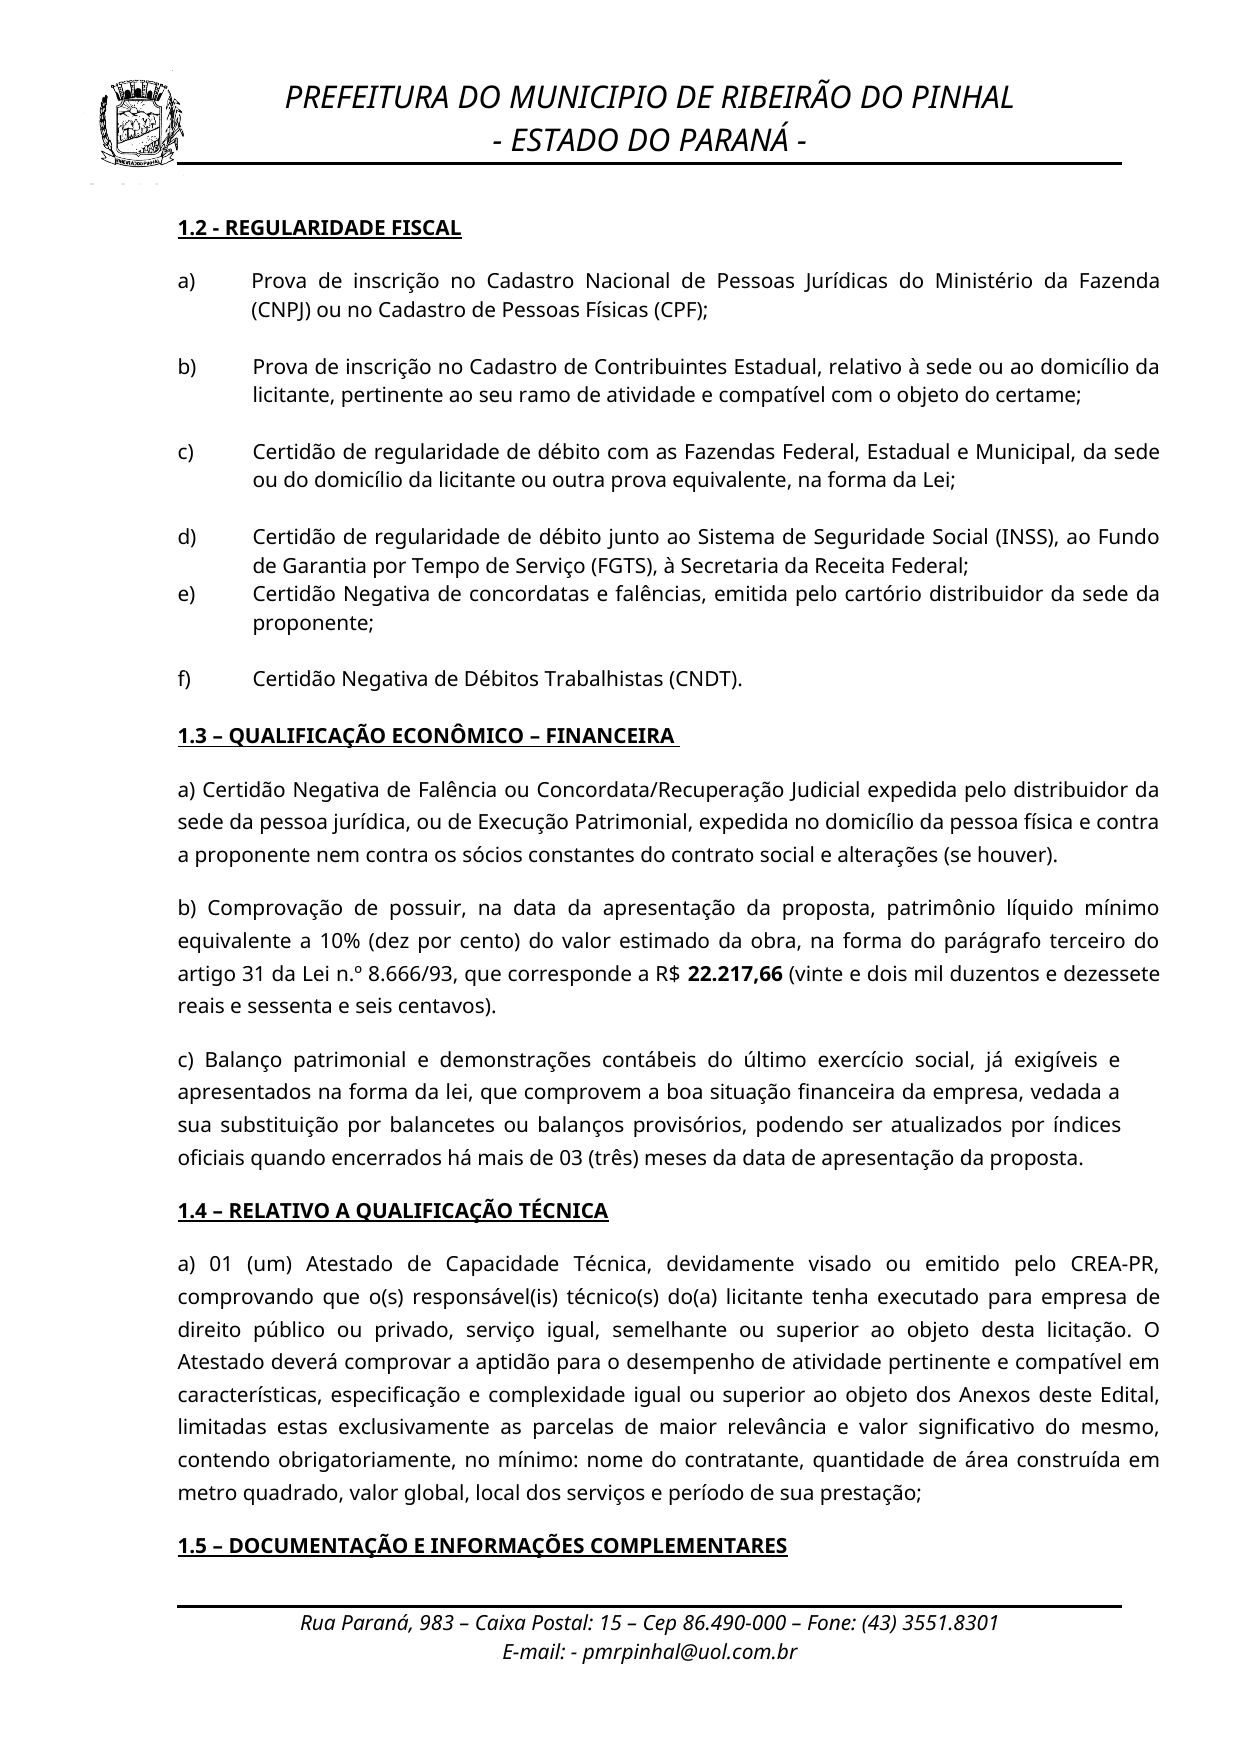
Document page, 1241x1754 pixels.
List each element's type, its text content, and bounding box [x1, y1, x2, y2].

text 1.5 – DOCUMENTAÇÃO E INFORMAÇÕES COMPLEMENTARES [177, 1531, 1161, 1559]
text a) Prova de inscrição no Cadastro Nacional de Pessoas Jurídicas do Ministério da Fazenda (CNPJ) ou no Cadastro de Pessoas Físicas (CPF); [177, 266, 1161, 323]
text c) Balanço patrimonial e demonstrações contábeis do último exercício social, já exigíveis e apresentados na forma da lei, que comprovem a boa situação financeira da empresa, vedada a sua substituição por balancetes ou balanços provisórios, podendo ser atualizados por índices oficiais quando encerrados há mais de 03 (três) meses da data de apresentação da proposta. [177, 1045, 1122, 1171]
text 1.2 - REGULARIDADE FISCAL [177, 213, 1161, 241]
list Prova de inscrição no Cadastro de Contribuintes Estadual, relativo à sede ou ao domicílio da licitante, pertinente ao seu ramo de atividade e compatível com o objeto do certame; [177, 352, 1161, 409]
text a) 01 (um) Atestado de Capacidade Técnica, devidamente visado ou emitido pelo CREA-PR, comprovando que o(s) responsável(is) técnico(s) do(a) licitante tenha executado para empresa de direito público ou privado, serviço igual, semelhante ou superior ao objeto desta licitação. O Atestado deverá comprovar a aptidão para o desempenho de atividade pertinente e compatível em características, especificação e complexidade igual ou superior ao objeto dos Anexos deste Edital, limitadas estas exclusivamente as parcelas de maior relevância e valor significativo do mesmo, contendo obrigatoriamente, no mínimo: nome do contratante, quantidade de área construída em metro quadrado, valor global, local dos serviços e período de sua prestação; [177, 1249, 1161, 1506]
text 1.4 – RELATIVO A QUALIFICAÇÃO TÉCNICA [177, 1196, 1161, 1224]
list Certidão de regularidade de débito junto ao Sistema de Seguridade Social (INSS), ao Fundo de Garantia por Tempo de Serviço (FGTS), à Secretaria da Receita Federal; [177, 522, 1161, 579]
text 1.3 – QUALIFICAÇÃO ECONÔMICO – FINANCEIRA [177, 721, 1161, 750]
list Certidão de regularidade de débito com as Fazendas Federal, Estadual e Municipal, da sede ou do domicílio da licitante ou outra prova equivalente, na forma da Lei; [177, 437, 1161, 494]
list Certidão Negativa de Débitos Trabalhistas (CNDT). [177, 664, 1161, 693]
picture [83, 65, 202, 185]
text a) Certidão Negativa de Falência ou Concordata/Recuperação Judicial expedida pelo distribuidor da sede da pessoa jurídica, ou de Execução Patrimonial, expedida no domicílio da pessoa física e contra a proponente nem contra os sócios constantes do contrato social e alterações (se houver). [177, 775, 1161, 868]
list Certidão Negativa de concordatas e falências, emitida pelo cartório distribuidor da sede da proponente; [177, 579, 1161, 636]
text b) Comprovação de possuir, na data da apresentação da proposta, patrimônio líquido mínimo equivalente a 10% (dez por cento) do valor estimado da obra, na forma do parágrafo terceiro do artigo 31 da Lei n.º 8.666/93, que corresponde a R$ 22.217,66 (vinte e dois mil duzentos e dezessete reais e sessenta e seis centavos). [177, 893, 1161, 1020]
